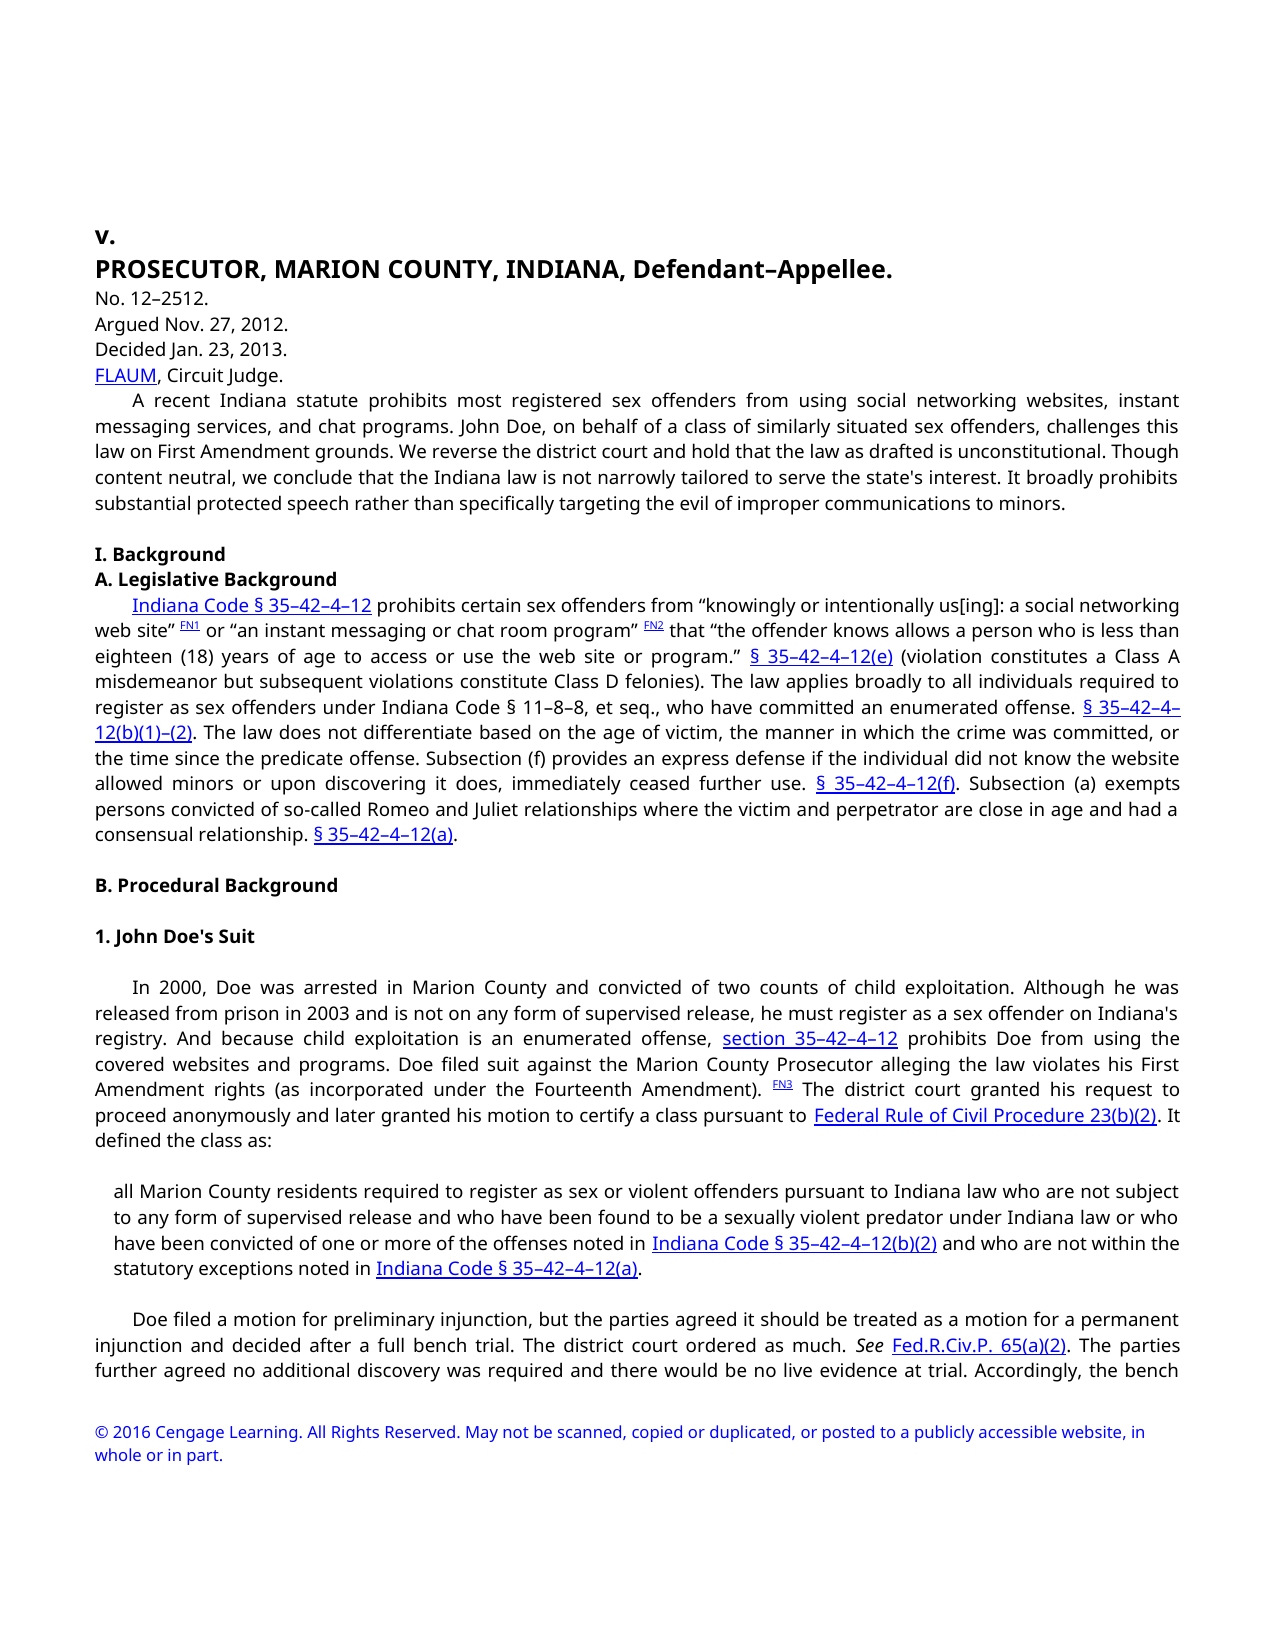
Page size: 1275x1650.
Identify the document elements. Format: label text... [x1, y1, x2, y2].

text Argued Nov. 27, 2012. [94, 311, 1181, 337]
text A recent Indiana statute prohibits most registered sex offenders from using social networking websites, instant messaging services, and chat programs. John Doe, on behalf of a class of similarly situated sex offenders, challenges this law on First Amendment grounds. We reverse the district court and hold that the law as drafted is unconstitutional. Though content neutral, we conclude that the Indiana law is not narrowly tailored to serve the state's interest. It broadly prohibits substantial protected speech rather than specifically targeting the evil of improper communications to minors. [94, 388, 1181, 515]
text all Marion County residents required to register as sex or violent offenders pursuant to Indiana law who are not subject to any form of supervised release and who have been found to be a sexually violent predator under Indiana law or who have been convicted of one or more of the offenses noted in Indiana Code § 35–42–4–12(b)(2) and who are not within the statutory exceptions noted in Indiana Code § 35–42–4–12(a). [113, 1179, 1181, 1281]
text B. Procedural Background [94, 873, 1181, 898]
text 1. John Doe's Suit [94, 924, 1181, 949]
text FLAUM, Circuit Judge. [94, 362, 1181, 388]
text PROSECUTOR, MARION COUNTY, INDIANA, Defendant–Appellee. [94, 252, 1181, 286]
text Indiana Code § 35–42–4–12 prohibits certain sex offenders from “knowingly or intentionally us[ing]: a social networking web site” FN1 or “an instant messaging or chat room program” FN2 that “the offender knows allows a person who is less than eighteen (18) years of age to access or use the web site or program.” § 35–42–4–12(e) (violation constitutes a Class A misdemeanor but subsequent violations constitute Class D felonies). The law applies broadly to all individuals required to register as sex offenders under Indiana Code § 11–8–8, et seq., who have committed an enumerated offense. § 35–42–4–12(b)(1)–(2). The law does not differentiate based on the age of victim, the manner in which the crime was committed, or the time since the predicate offense. Subsection (f) provides an express defense if the individual did not know the website allowed minors or upon discovering it does, immediately ceased further use. § 35–42–4–12(f). Subsection (a) exempts persons convicted of so-called Romeo and Juliet relationships where the victim and perpetrator are close in age and had a consensual relationship. § 35–42–4–12(a). [94, 592, 1181, 847]
text No. 12–2512. [94, 286, 1181, 311]
text I. Background [94, 541, 1181, 566]
text In 2000, Doe was arrested in Marion County and convicted of two counts of child exploitation. Although he was released from prison in 2003 and is not on any form of supervised release, he must register as a sex offender on Indiana's registry. And because child exploitation is an enumerated offense, section 35–42–4–12 prohibits Doe from using the covered websites and programs. Doe filed suit against the Marion County Prosecutor alleging the law violates his First Amendment rights (as incorporated under the Fourteenth Amendment). FN3 The district court granted his request to proceed anonymously and later granted his motion to certify a class pursuant to Federal Rule of Civil Procedure 23(b)(2). It defined the class as: [94, 975, 1181, 1153]
text Decided Jan. 23, 2013. [94, 337, 1181, 362]
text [94, 1306, 1181, 1383]
text A. Legislative Background [94, 566, 1181, 592]
text v. [94, 217, 1181, 252]
